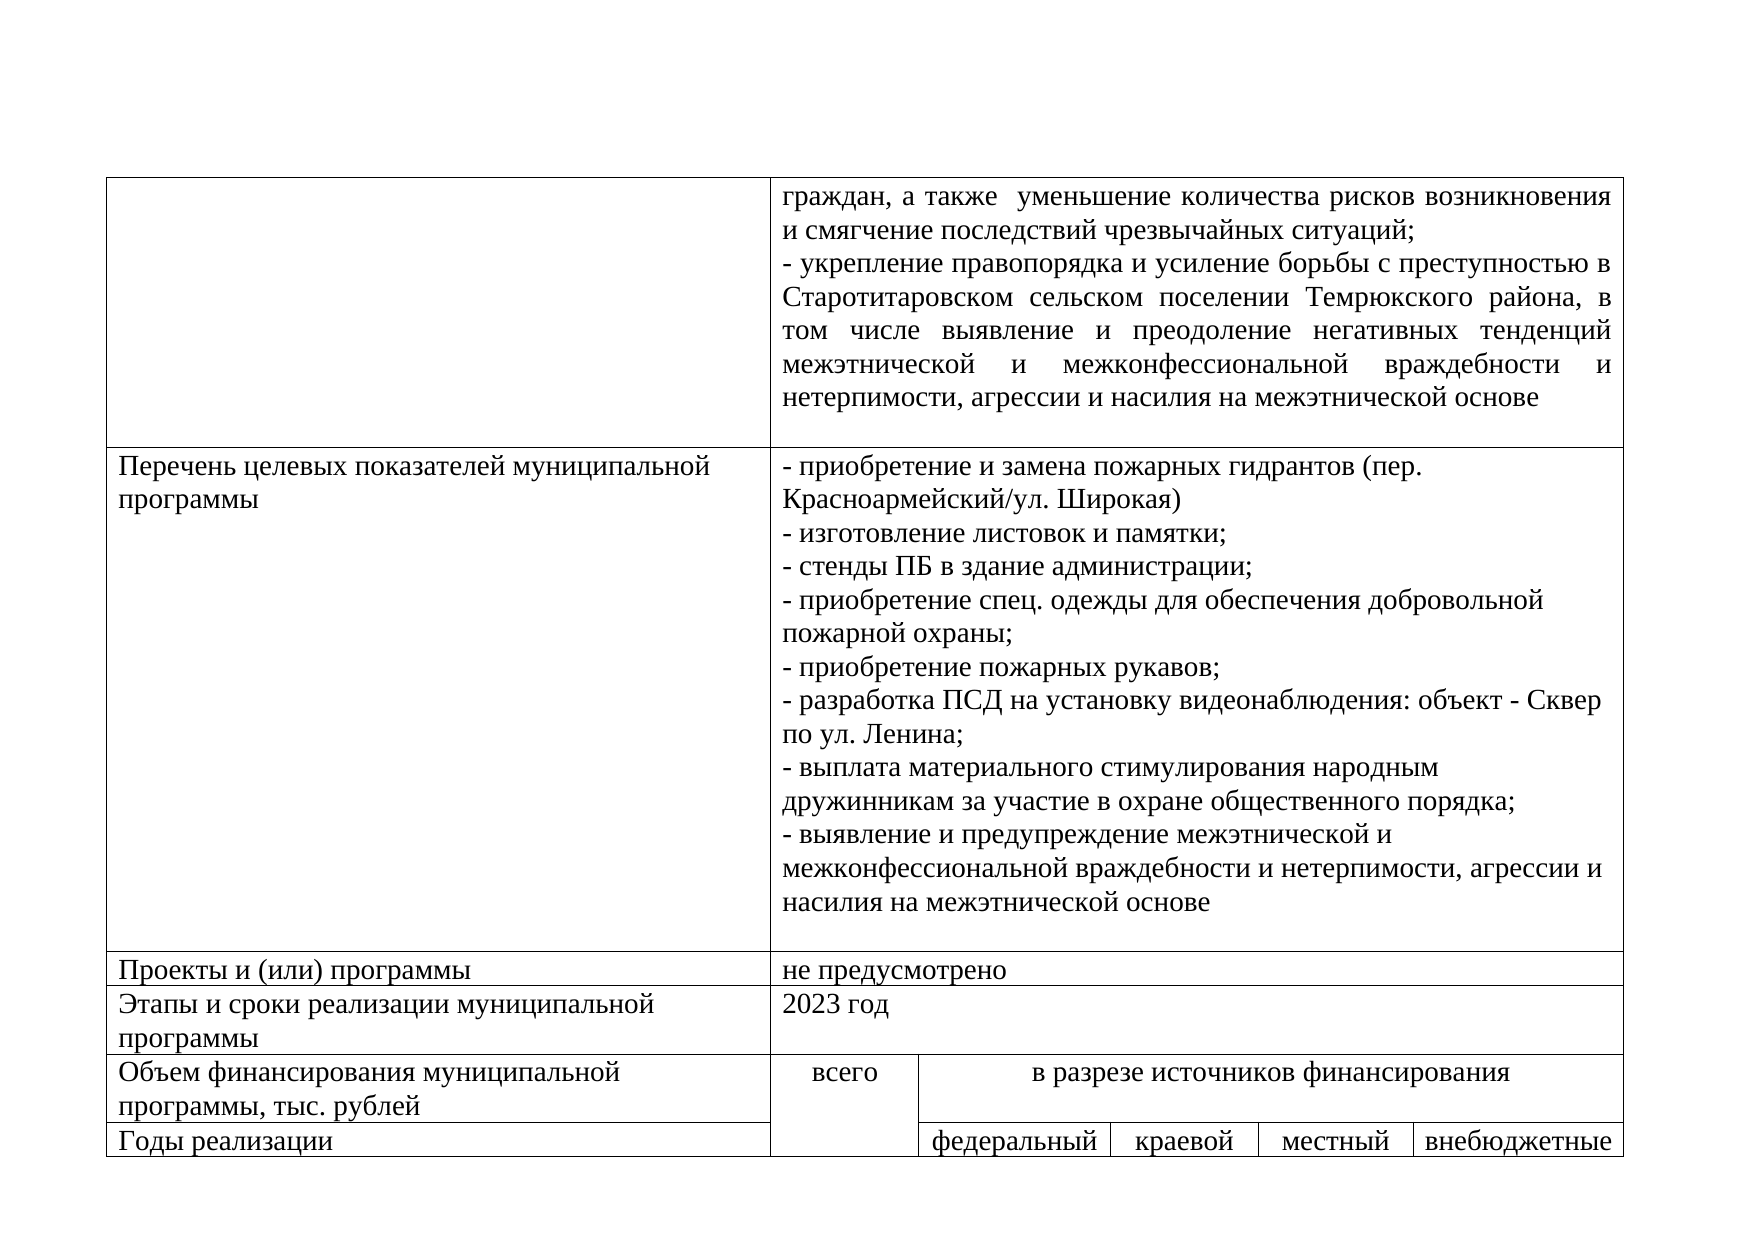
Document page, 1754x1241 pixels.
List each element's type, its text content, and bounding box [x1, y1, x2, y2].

table_cell Перечень целевых показателей муниципальной программы [107, 448, 770, 951]
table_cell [771, 178, 1623, 447]
table_cell - приобретение и замена пожарных гидрантов (пер. Красноармейский/ул. Широкая) - изготовление листовок и памятки; - стенды ПБ в здание администрации; - приобретение спец. одежды для обеспечения добровольной пожарной охраны; - приобретение пожарных рукавов; - разработка ПСД на установку видеонаблюдения: объект - Сквер по ул. Ленина; - выплата материального стимулирования народным дружинникам за участие в охране общественного порядка; - выявление и предупреждение межэтнической и межконфессиональной враждебности и нетерпимости, агрессии и насилия на межэтнической основе [771, 448, 1623, 951]
table_cell всего [771, 1055, 918, 1156]
table_cell Объем финансирования муниципальной программы, тыс. рублей [107, 1055, 770, 1122]
table_cell краевой бюджет [1111, 1123, 1258, 1156]
table_cell Годы реализации [107, 1123, 770, 1156]
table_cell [107, 178, 770, 447]
table_cell в разрезе источников финансирования [919, 1055, 1623, 1122]
table_cell не предусмотрено [771, 952, 1623, 985]
table_cell местный бюджет [1259, 1123, 1413, 1156]
table_cell Проекты и (или) программы [107, 952, 770, 985]
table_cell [1414, 1123, 1623, 1156]
table_cell 2023 год [771, 986, 1623, 1053]
table_cell Этапы и сроки реализации муниципальной программы [107, 986, 770, 1053]
table_cell федеральный бюджет [919, 1123, 1110, 1156]
